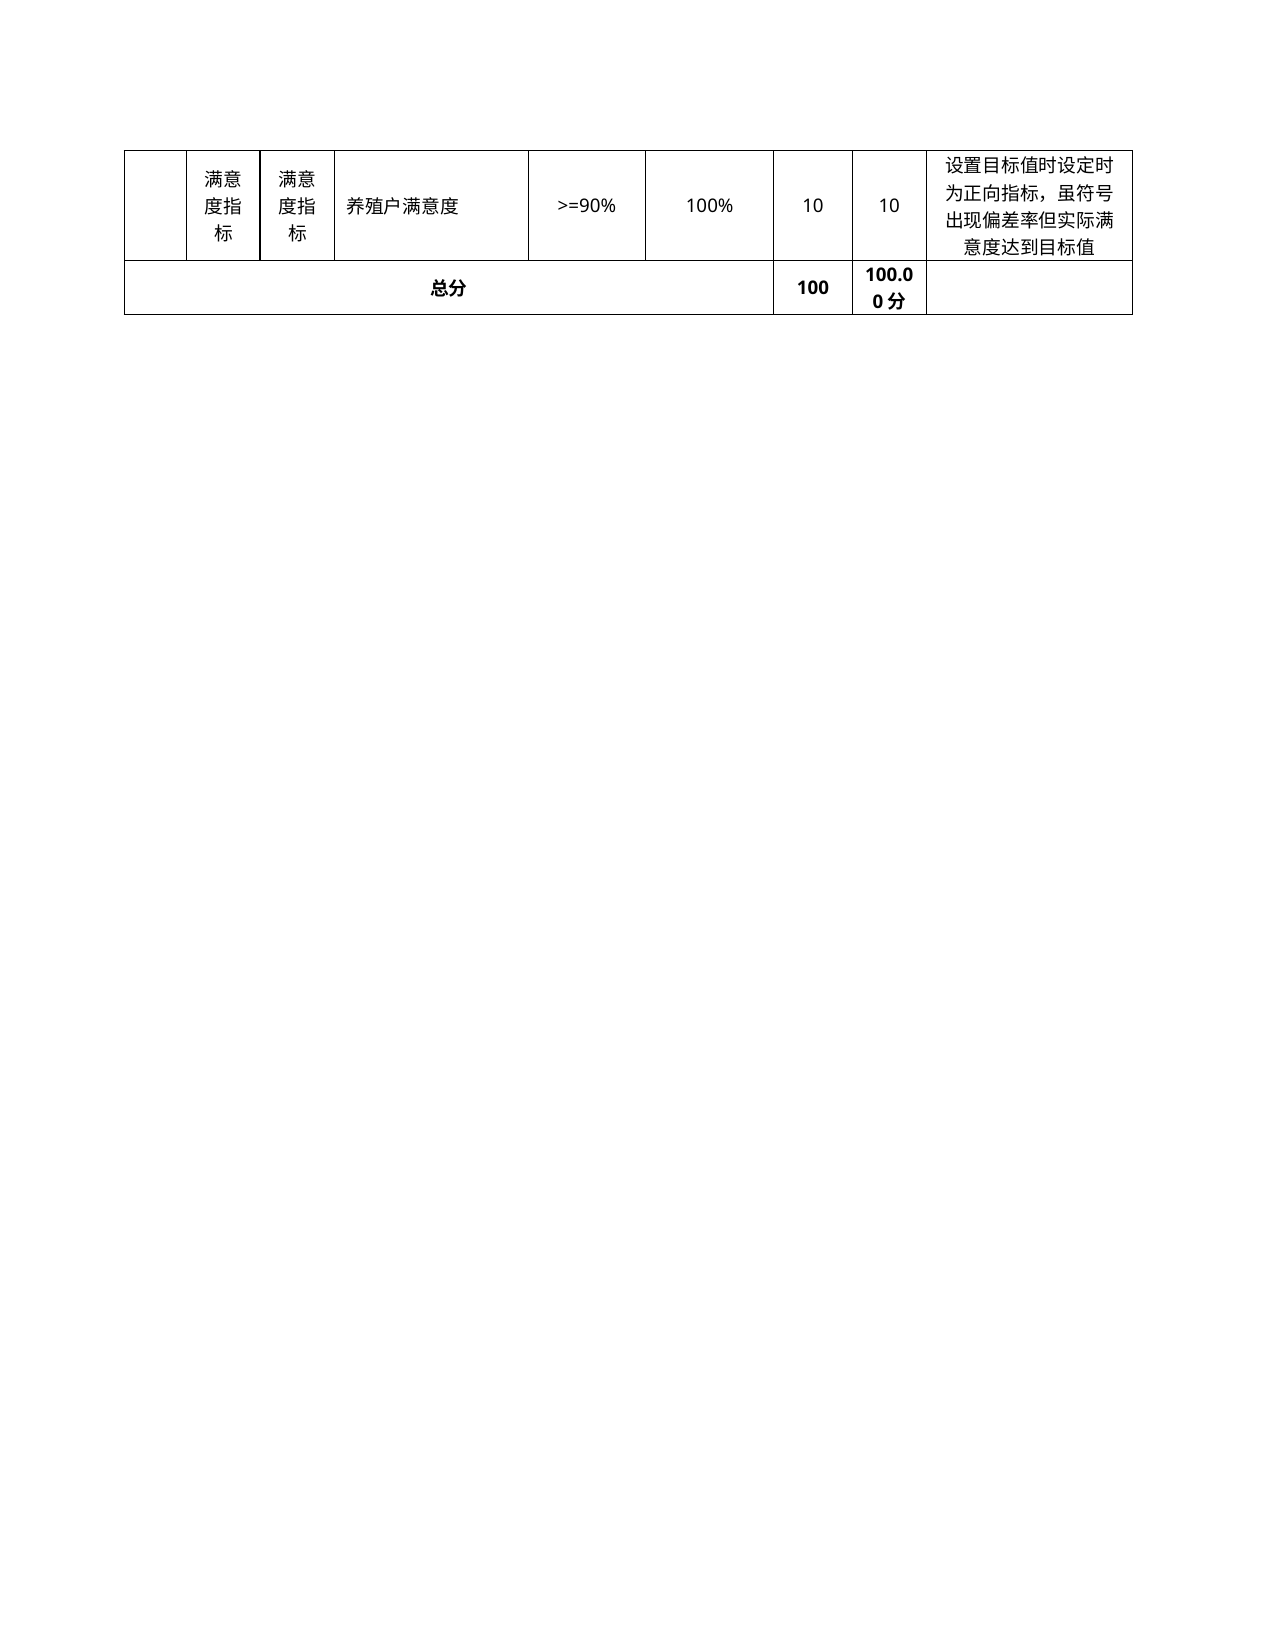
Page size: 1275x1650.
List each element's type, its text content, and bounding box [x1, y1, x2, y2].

table_cell 养殖户满意度 [335, 151, 528, 260]
table_cell 满意度指标 [187, 151, 259, 260]
table_cell 100% [646, 151, 773, 260]
table_cell 满意度指标 [261, 151, 334, 260]
table_cell 设置目标值时设定时为正向指标，虽符号出现偏差率但实际满意度达到目标值 [927, 151, 1132, 260]
table_cell >=90% [529, 151, 645, 260]
table_cell 总分 [125, 261, 773, 313]
table_cell 100.00分 [853, 261, 926, 313]
table_cell 100 [774, 261, 852, 313]
table_cell 10 [853, 151, 926, 260]
table_cell [927, 261, 1132, 313]
table_cell 10 [774, 151, 852, 260]
